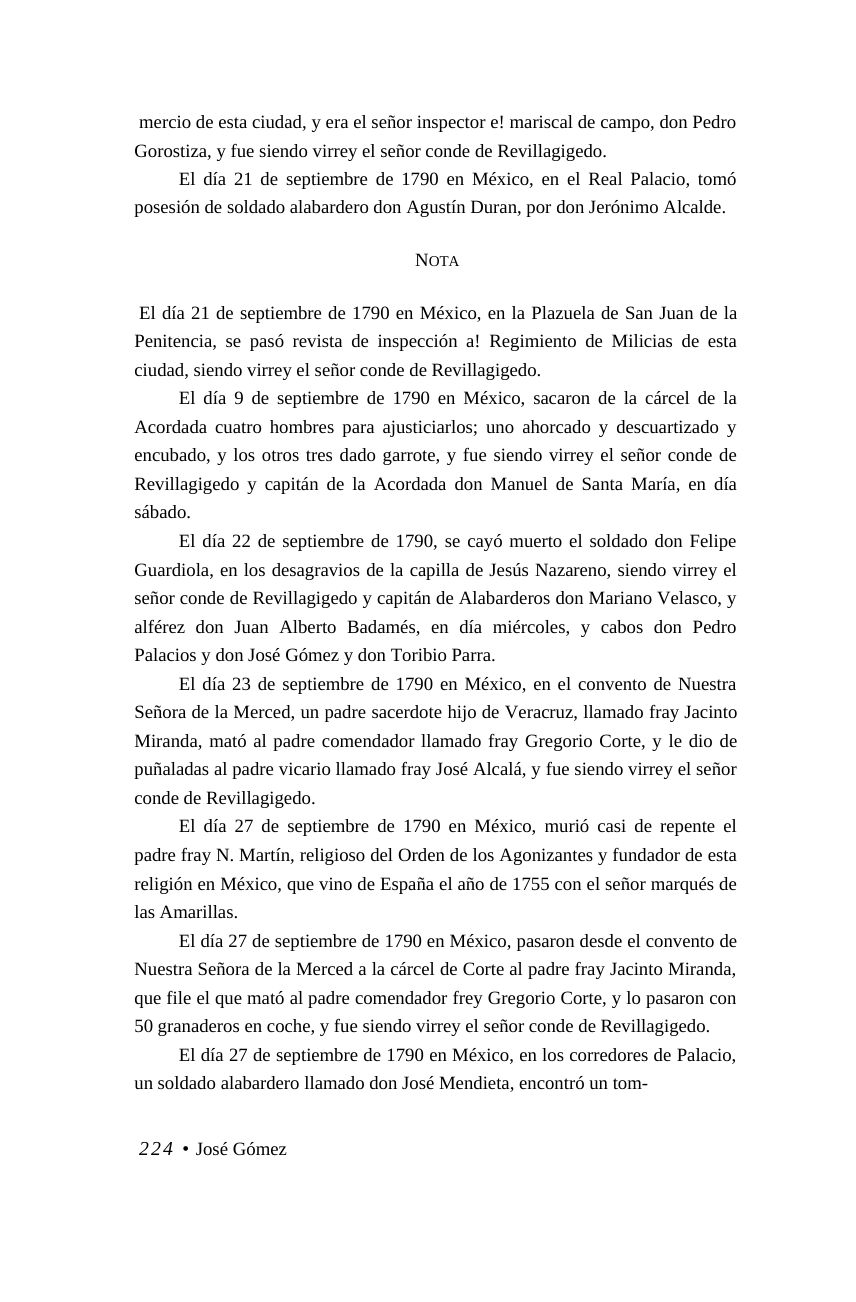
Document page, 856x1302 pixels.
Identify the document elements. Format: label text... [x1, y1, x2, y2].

text 224 • José Gómez [134, 1140, 738, 1160]
text mercio de esta ciudad, y era el señor inspector e! mariscal de campo, don Pedro Gorostiza, y fue siendo virrey el señor conde de Revillagigedo. [134, 107, 738, 163]
text El día 27 de septiembre de 1790 en México, pasaron desde el convento de Nuestra Señora de la Merced a la cárcel de Corte al padre fray Jacinto Miranda, que file el que mató al padre comendador frey Gregorio Corte, y lo pasaron con 50 granaderos en coche, y fue siendo virrey el señor conde de Revillagigedo. [134, 924, 738, 1038]
text El día 9 de septiembre de 1790 en México, sacaron de la cárcel de la Acordada cuatro hombres para ajusticiarlos; uno ahorcado y descuartizado y encubado, y los otros tres dado garrote, y fue siendo virrey el señor conde de Revillagigedo y capitán de la Acordada don Manuel de Santa María, en día sábado. [134, 382, 738, 524]
text El día 23 de septiembre de 1790 en México, en el convento de Nuestra Señora de la Merced, un padre sacerdote hijo de Veracruz, llamado fray Jacinto Miranda, mató al padre comendador llamado fray Gregorio Corte, y le dio de puñaladas al padre vicario llamado fray José Alcalá, y fue siendo virrey el señor conde de Revillagigedo. [134, 667, 738, 810]
text Nota [136, 251, 738, 270]
text El día 21 de septiembre de 1790 en México, en el Real Palacio, tomó posesión de soldado alabardero don Agustín Duran, por don Jerónimo Alcalde. [134, 163, 738, 219]
text El día 21 de septiembre de 1790 en México, en la Plazuela de San Juan de la Penitencia, se pasó revista de inspección a! Regimiento de Milicias de esta ciudad, siendo virrey el señor conde de Revillagigedo. [134, 296, 738, 382]
text El día 27 de septiembre de 1790 en México, murió casi de repente el padre fray N. Martín, religioso del Orden de los Agonizantes y fundador de esta religión en México, que vino de España el año de 1755 con el señor marqués de las Amarillas. [134, 810, 738, 924]
text El día 27 de septiembre de 1790 en México, en los corredores de Palacio, un soldado alabardero llamado don José Mendieta, encontró un tom- [134, 1038, 738, 1095]
text El día 22 de septiembre de 1790, se cayó muerto el soldado don Felipe Guardiola, en los desagravios de la capilla de Jesús Nazareno, siendo virrey el señor conde de Revillagigedo y capitán de Alabarderos don Mariano Velasco, y alférez don Juan Alberto Badamés, en día miércoles, y cabos don Pedro Palacios y don José Gómez y don Toribio Parra. [134, 524, 738, 667]
